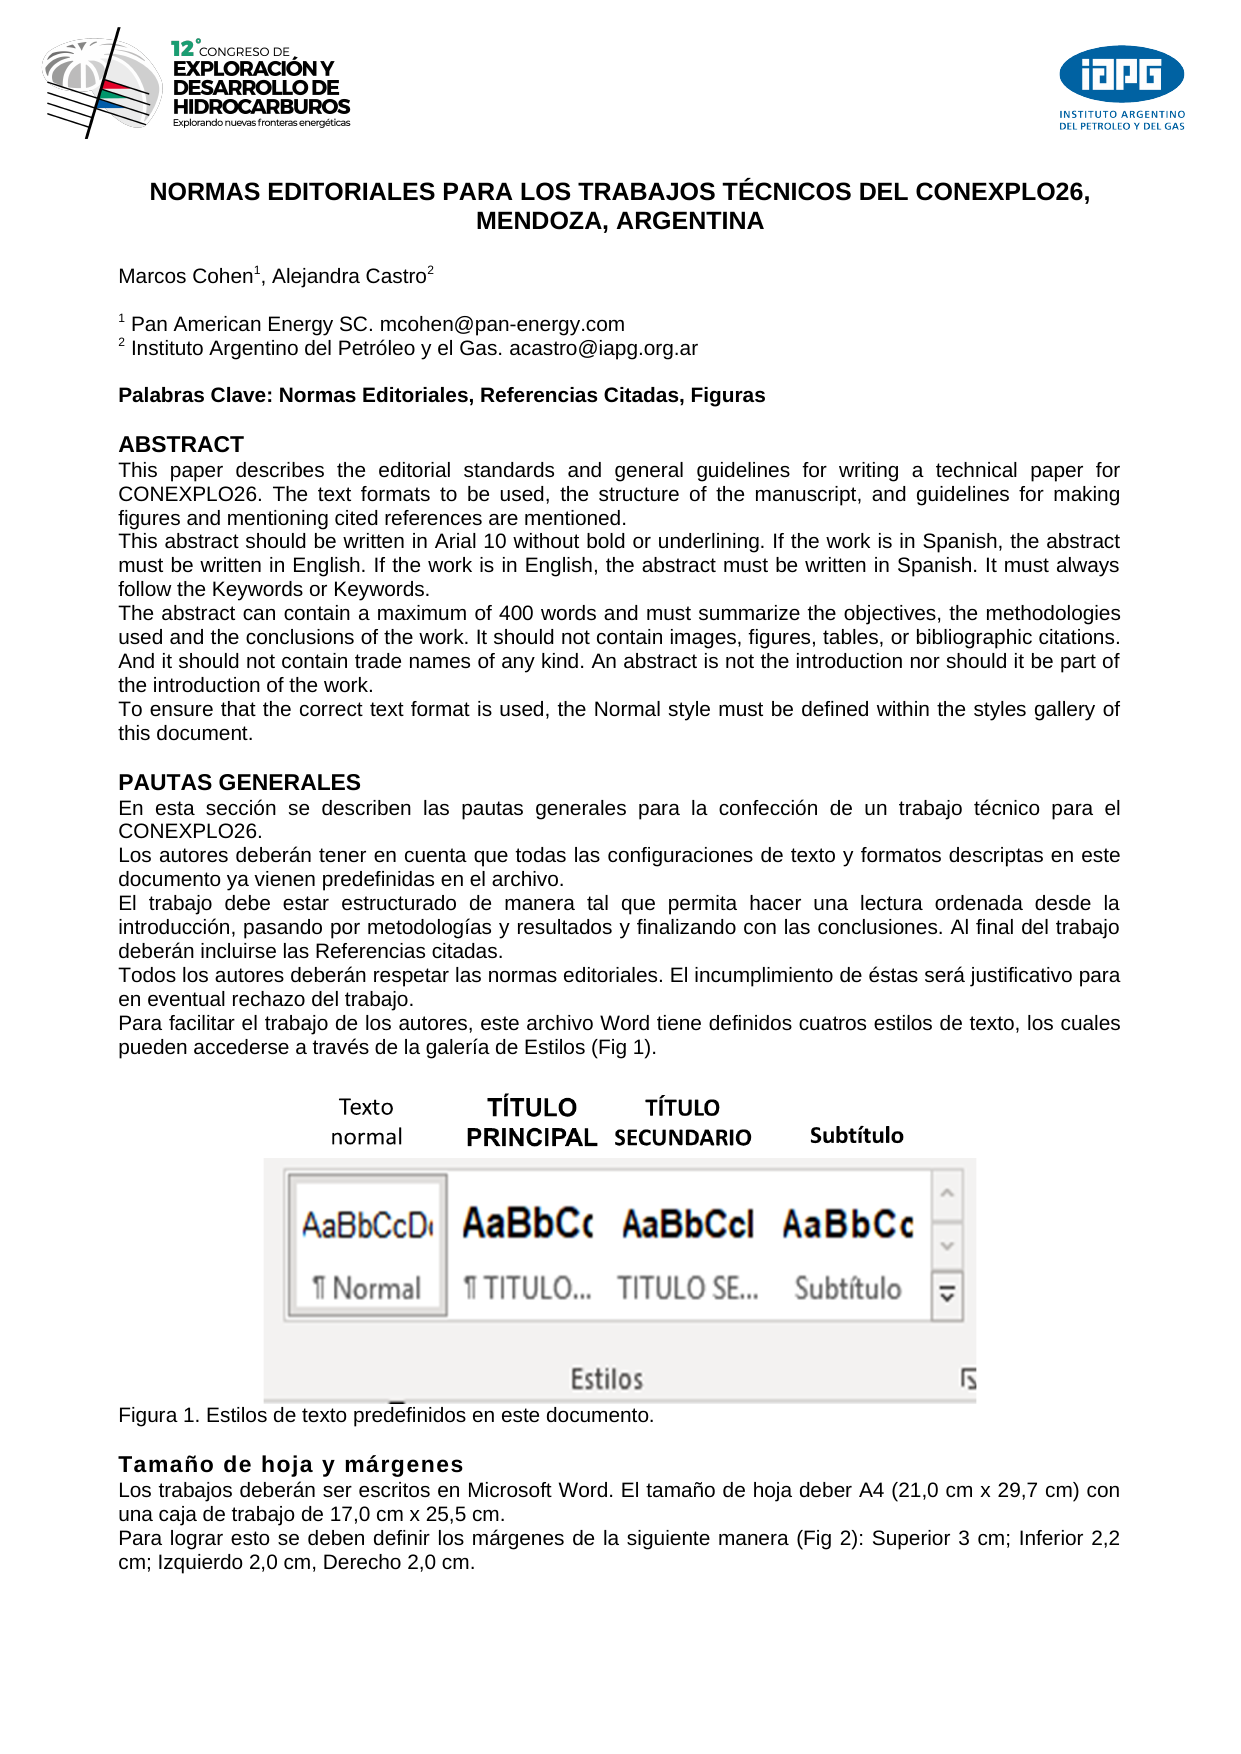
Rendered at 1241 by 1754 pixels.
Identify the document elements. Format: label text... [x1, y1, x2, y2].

picture [1059, 45, 1185, 130]
text 2 Instituto Argentino del Petróleo y el Gas. acastro@iapg.org.ar [118, 335, 1122, 359]
text 1 Pan American Energy SC. mcohen@pan-energy.com [118, 311, 1122, 335]
text Los trabajos deberán ser escritos en Microsoft Word. El tamaño de hoja deber A4 (21,0 cm x 29,7 cm) con una caja de trabajo de 17,0 cm x 25,5 cm. [118, 1478, 1122, 1526]
subtitle abstract [118, 431, 1122, 457]
picture [263, 1082, 977, 1404]
subtitle Tamaño de hoja y márgenes [118, 1451, 1122, 1478]
text This abstract should be written in Arial 10 without bold or underlining. If the work is in Spanish, the abstract must be written in English. If the work is in English, the abstract must be written in Spanish. It must always follow the Keywords or Keywords. [118, 529, 1122, 601]
subtitle PAUTAS GENERALES [118, 769, 1122, 795]
text Palabras Clave: Normas Editoriales, Referencias Citadas, Figuras [118, 383, 1122, 407]
text The abstract can contain a maximum of 400 words and must summarize the objectives, the methodologies used and the conclusions of the work. It should not contain images, figures, tables, or bibliographic citations. And it should not contain trade names of any kind. An abstract is not the introduction nor should it be part of the introduction of the work. [118, 601, 1122, 697]
text Para lograr esto se deben definir los márgenes de la siguiente manera (Fig 2): Superior 3 cm; Inferior 2,2 cm; Izquierdo 2,0 cm, Derecho 2,0 cm. [118, 1526, 1122, 1573]
text Marcos Cohen1, Alejandra Castro2 [118, 263, 1122, 287]
text Para facilitar el trabajo de los autores, este archivo Word tiene definidos cuatros estilos de texto, los cuales pueden accederse a través de la galería de Estilos (Fig 1). [118, 1011, 1122, 1059]
text Los autores deberán tener en cuenta que todas las configuraciones de texto y formatos descriptas en este documento ya vienen predefinidas en el archivo. [118, 843, 1122, 891]
text El trabajo debe estar estructurado de manera tal que permita hacer una lectura ordenada desde la introducción, pasando por metodologías y resultados y finalizando con las conclusiones. Al final del trabajo deberán incluirse las Referencias citadas. [118, 891, 1122, 963]
text NORMAS EDITORIALES PARA LOS TRABAJOS TÉCNICOS DEL CONEXPLO26, MENDOZA, ARGENTINA [118, 177, 1122, 235]
picture [34, 23, 366, 149]
text To ensure that the correct text format is used, the Normal style must be defined within the styles gallery of this document. [118, 697, 1122, 745]
text Todos los autores deberán respetar las normas editoriales. El incumplimiento de éstas será justificativo para en eventual rechazo del trabajo. [118, 963, 1122, 1011]
text En esta sección se describen las pautas generales para la confección de un trabajo técnico para el CONEXPLO26. [118, 795, 1122, 843]
text This paper describes the editorial standards and general guidelines for writing a technical paper for CONEXPLO26. The text formats to be used, the structure of the manuscript, and guidelines for making figures and mentioning cited references are mentioned. [118, 457, 1122, 529]
text Figura 1. Estilos de texto predefinidos en este documento. [118, 1403, 1122, 1427]
